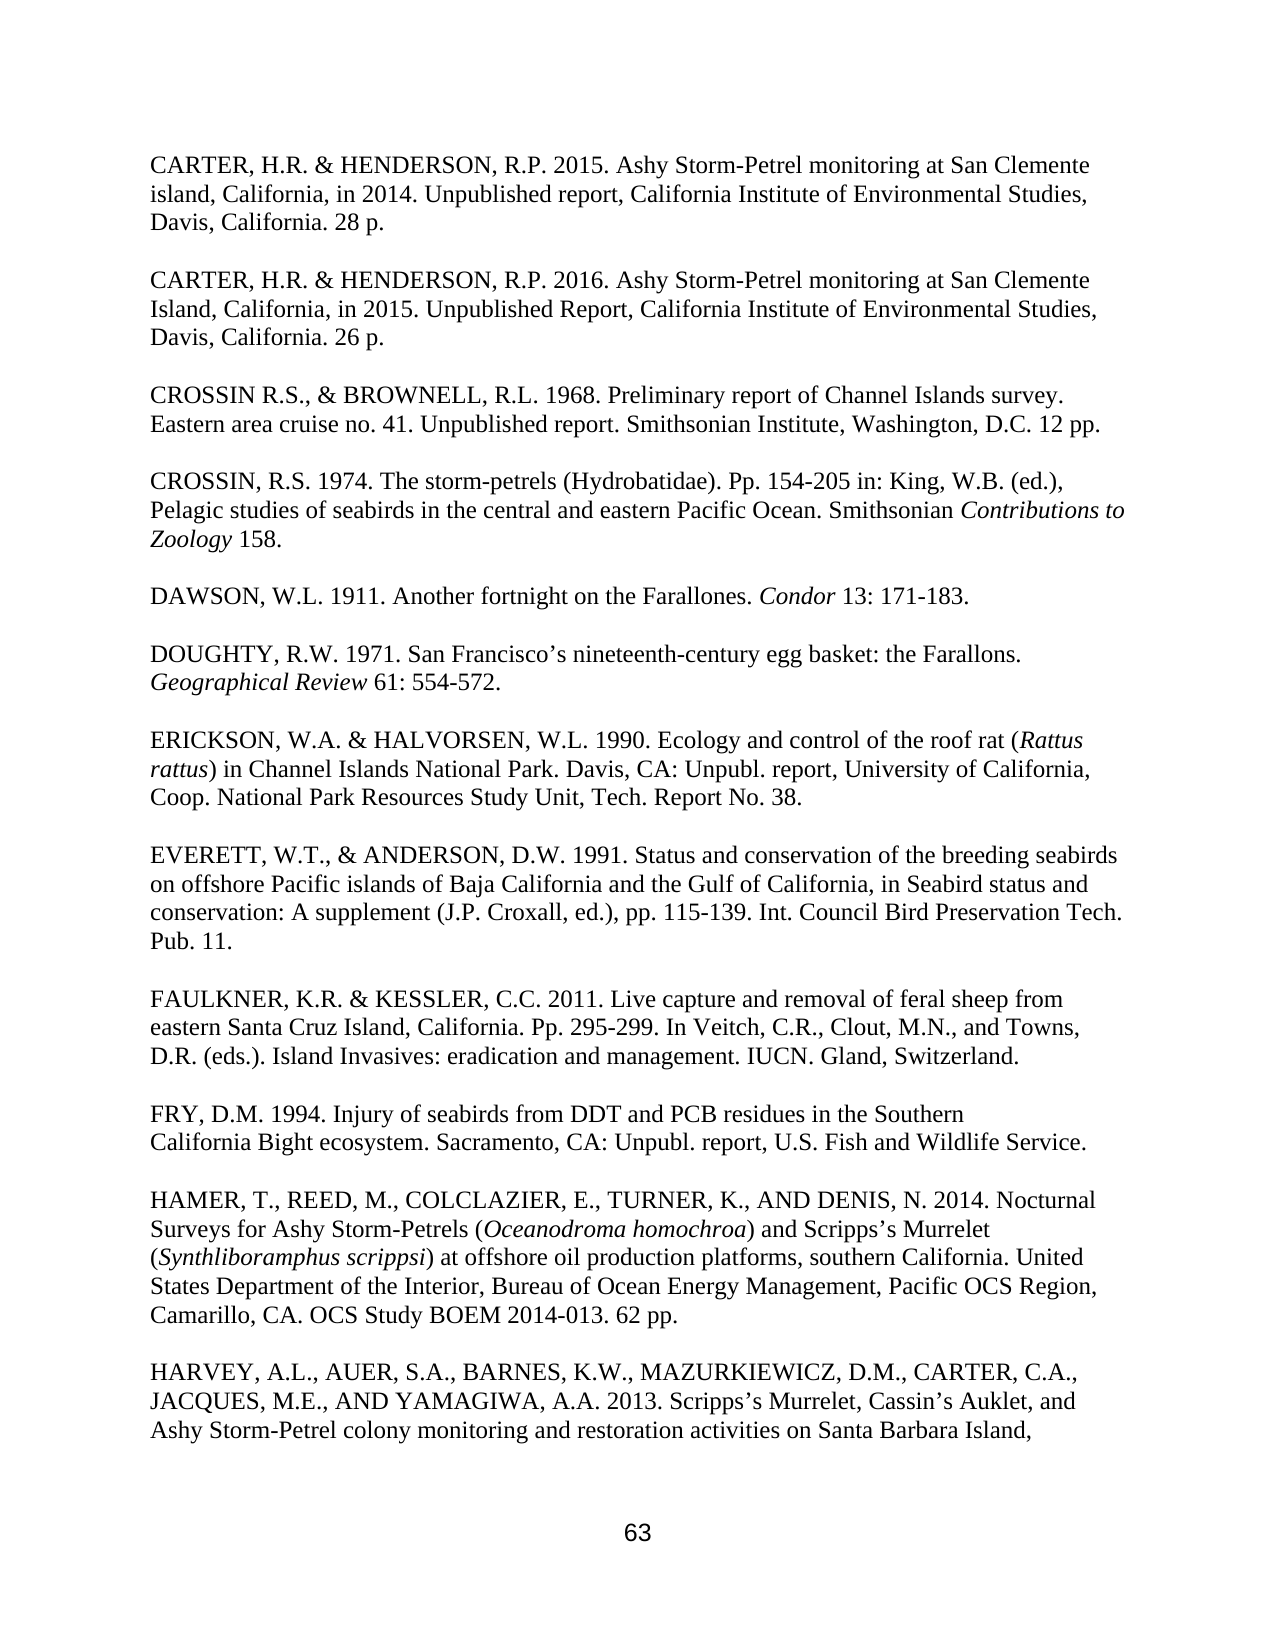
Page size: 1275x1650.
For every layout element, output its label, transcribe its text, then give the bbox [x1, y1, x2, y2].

text CROSSIN R.S., & BROWNELL, R.L. 1968. Preliminary report of Channel Islands survey. Eastern area cruise no. 41. Unpublished report. Smithsonian Institute, Washington, D.C. 12 pp. [150, 380, 1125, 437]
text HAMER, T., REED, M., COLCLAZIER, E., TURNER, K., AND DENIS, N. 2014. Nocturnal Surveys for Ashy Storm-Petrels (Oceanodroma homochroa) and Scripps’s Murrelet (Synthliboramphus scrippsi) at offshore oil production platforms, southern California. United States Department of the Interior, Bureau of Ocean Energy Management, Pacific OCS Region, Camarillo, CA. OCS Study BOEM 2014-013. 62 pp. [150, 1185, 1125, 1329]
text CARTER, H.R. & HENDERSON, R.P. 2016. Ashy Storm-Petrel monitoring at San Clemente Island, California, in 2015. Unpublished Report, California Institute of Environmental Studies, Davis, California. 26 p. [150, 265, 1125, 351]
text CARTER, H.R. & HENDERSON, R.P. 2015. Ashy Storm-Petrel monitoring at San Clemente island, California, in 2014. Unpublished report, California Institute of Environmental Studies, Davis, California. 28 p. [150, 150, 1125, 236]
text FAULKNER, K.R. & KESSLER, C.C. 2011. Live capture and removal of feral sheep from eastern Santa Cruz Island, California. Pp. 295-299. In Veitch, C.R., Clout, M.N., and Towns, D.R. (eds.). Island Invasives: eradication and management. IUCN. Gland, Switzerland. [150, 984, 1125, 1070]
text California Bight ecosystem. Sacramento, CA: Unpubl. report, U.S. Fish and Wildlife Service. [150, 1127, 1125, 1156]
text DOUGHTY, R.W. 1971. San Francisco’s nineteenth-century egg basket: the Farallons. Geographical Review 61: 554-572. [150, 639, 1125, 696]
text ERICKSON, W.A. & HALVORSEN, W.L. 1990. Ecology and control of the roof rat (Rattus rattus) in Channel Islands National Park. Davis, CA: Unpubl. report, University of California, Coop. National Park Resources Study Unit, Tech. Report No. 38. [150, 725, 1125, 811]
text EVERETT, W.T., & ANDERSON, D.W. 1991. Status and conservation of the breeding seabirds on offshore Pacific islands of Baja California and the Gulf of California, in Seabird status and conservation: A supplement (J.P. Croxall, ed.), pp. 115-139. Int. Council Bird Preservation Tech. Pub. 11. [150, 840, 1125, 955]
text CROSSIN, R.S. 1974. The storm-petrels (Hydrobatidae). Pp. 154-205 in: King, W.B. (ed.), Pelagic studies of seabirds in the central and eastern Pacific Ocean. Smithsonian Contributions to Zoology 158. [150, 466, 1125, 552]
text DAWSON, W.L. 1911. Another fortnight on the Farallones. Condor 13: 171-183. [150, 581, 1125, 610]
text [150, 1357, 1125, 1444]
text FRY, D.M. 1994. Injury of seabirds from DDT and PCB residues in the Southern [150, 1099, 1125, 1127]
